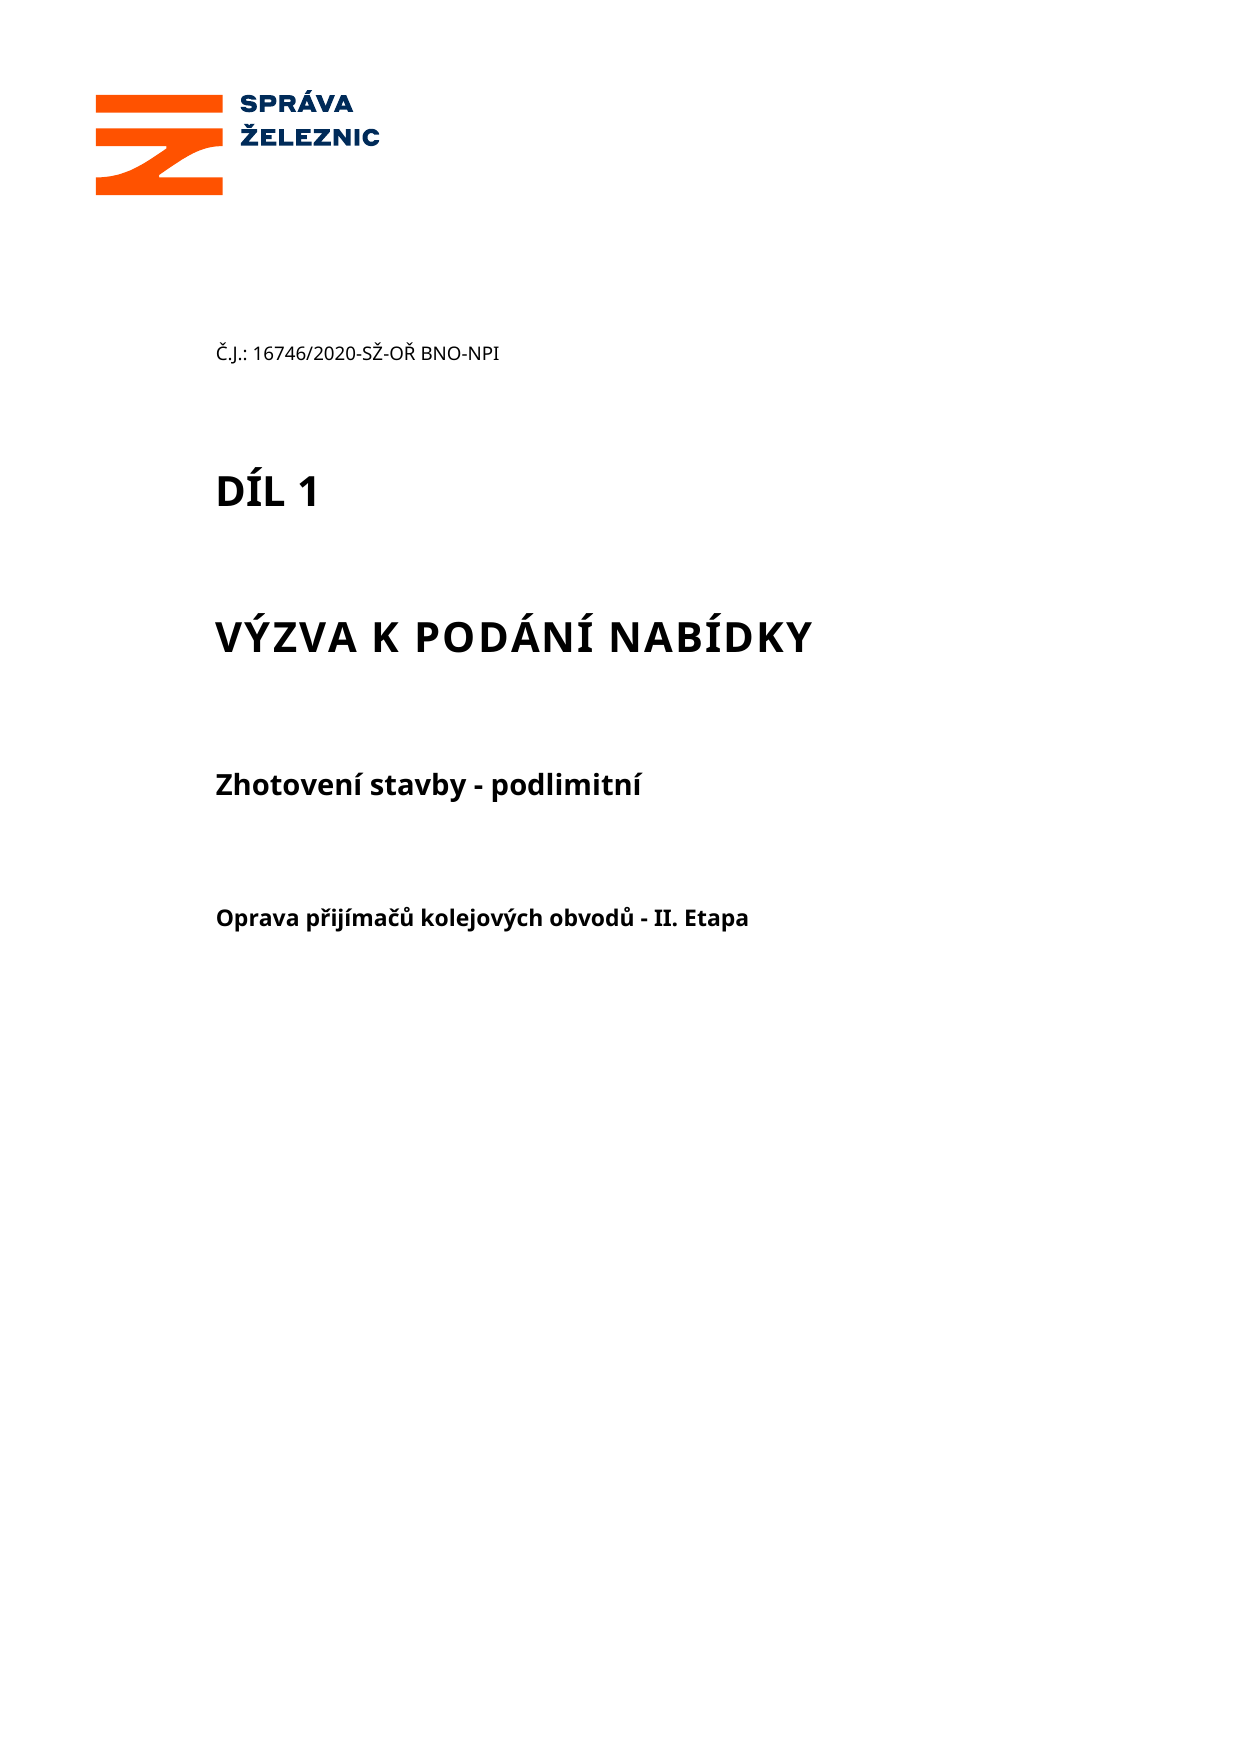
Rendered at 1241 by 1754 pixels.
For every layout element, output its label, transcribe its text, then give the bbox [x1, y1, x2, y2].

text Zhotovení stavby - podlimitní [216, 764, 1093, 804]
text VÝZVA K PODÁNÍ NABÍDKY [216, 608, 1093, 665]
text DÍL 1 [216, 461, 1093, 518]
text Č.J.: 16746/2020-SŽ-OŘ BNO-NPI [216, 340, 1093, 365]
text Oprava přijímačů kolejových obvodů - II. Etapa [216, 902, 1093, 933]
